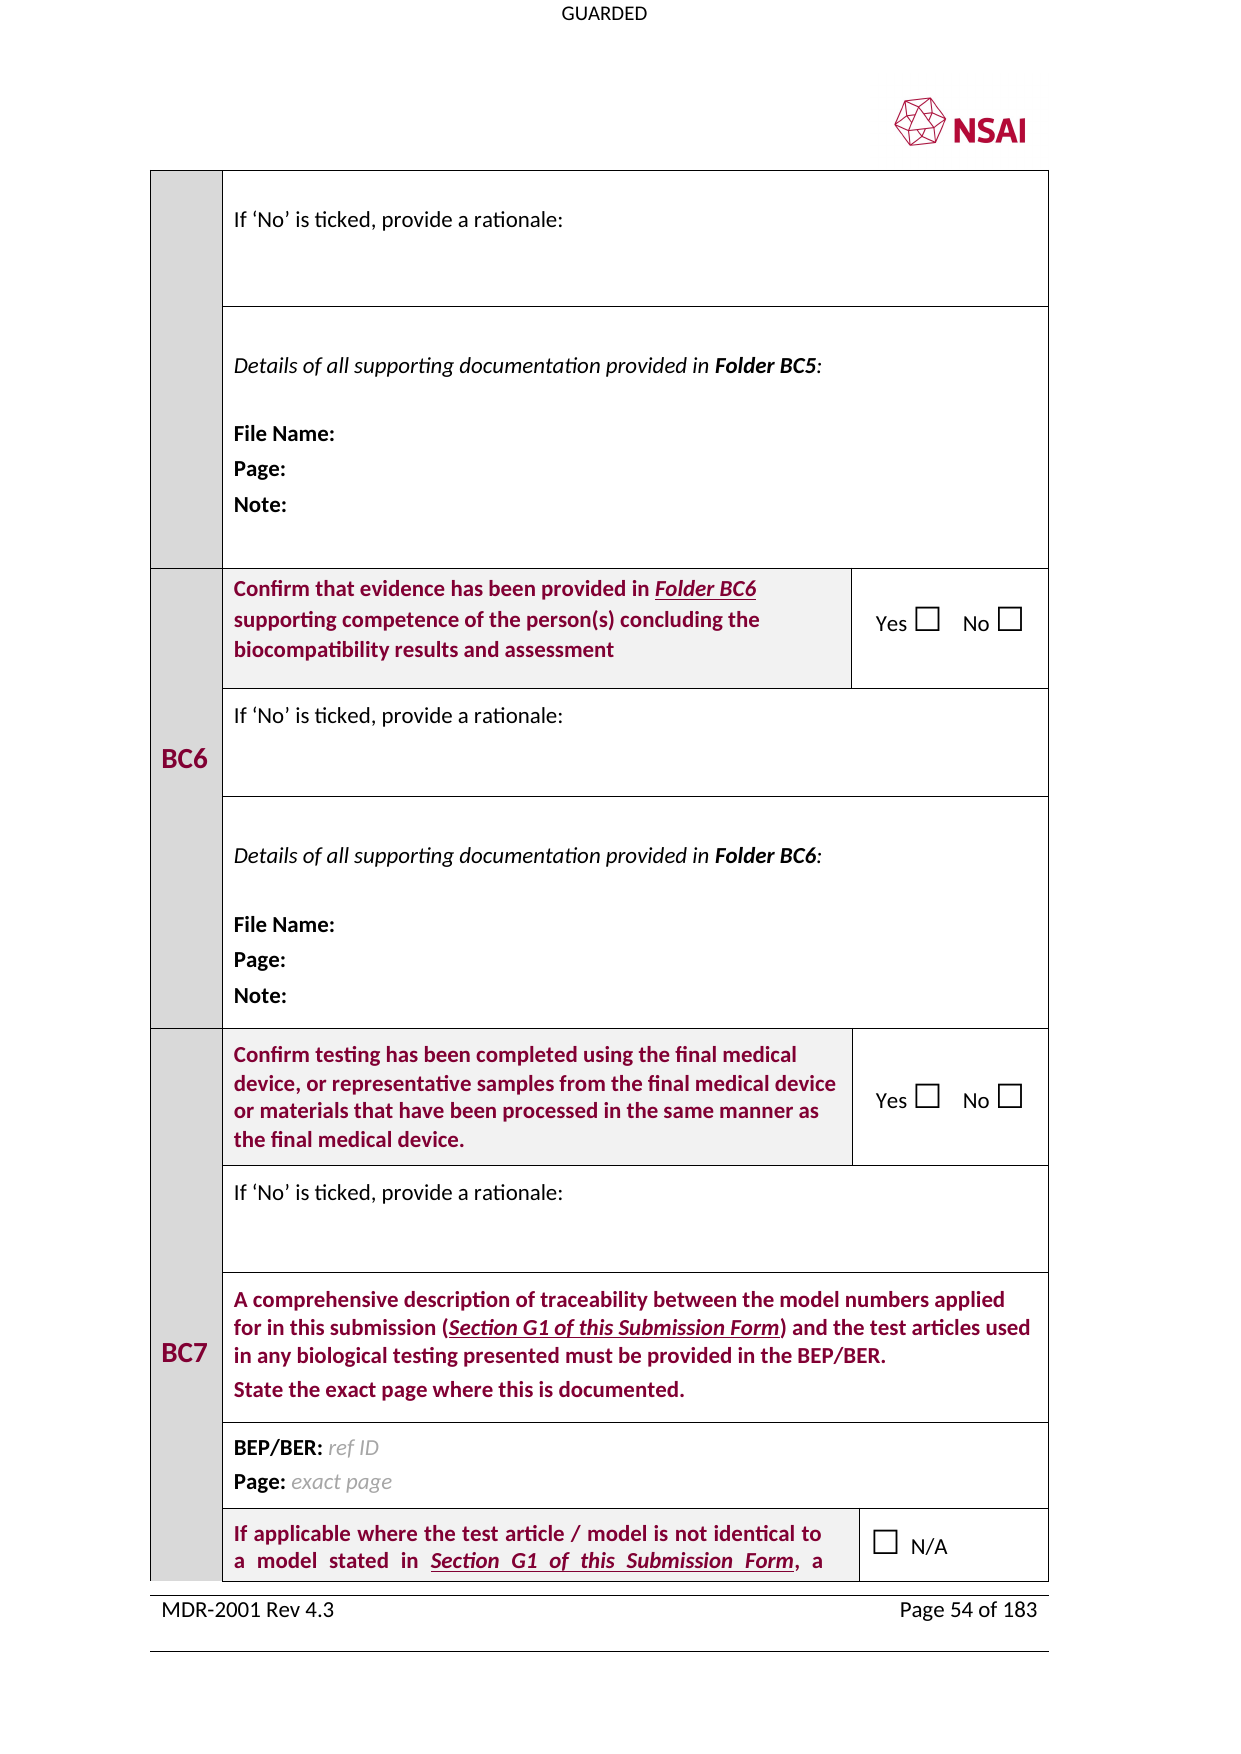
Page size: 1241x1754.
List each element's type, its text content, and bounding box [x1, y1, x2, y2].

table_cell Yes No [852, 569, 1048, 688]
table_cell Yes No [853, 1029, 1048, 1165]
table_cell N/A [860, 1509, 1048, 1581]
table_cell If ‘No’ is ticked, provide a rationale: [223, 689, 1048, 796]
table_cell A comprehensive description of traceability between the model numbers applied for in this submission (Section G1 of this Submission Form) and the test articles used in any biological testing presented must be provided in the BEP/BER. State the exact page where this is documented. [223, 1273, 1048, 1422]
table_cell BC7 [151, 1029, 222, 1581]
table_cell BC6 [151, 569, 222, 1028]
table_cell If ‘No’ is ticked, provide a rationale: [223, 171, 1048, 306]
picture [870, 73, 1049, 170]
table_cell BC5 [151, 171, 222, 568]
table_cell Details of all supporting documentation provided in Folder BC6: File Name: Page: Note: [223, 797, 1048, 1028]
table_cell BEP/BER: ref ID Page: exact page [223, 1423, 1048, 1507]
table_cell If applicable where the test article / model is not identical to a model stated in Section G1 of this Submission Form, a rationale must be provided. [223, 1509, 859, 1581]
table_cell If ‘No’ is ticked, provide a rationale: [223, 1166, 1048, 1272]
table_cell Confirm that evidence has been provided in Folder BC6 supporting competence of the person(s) concluding the biocompatibility results and assessment [223, 569, 851, 688]
table_cell Confirm testing has been completed using the final medical device, or representative samples from the final medical device or materials that have been processed in the same manner as the final medical device. [223, 1029, 852, 1165]
table_cell Details of all supporting documentation provided in Folder BC5: File Name: Page: Note: [223, 307, 1048, 568]
